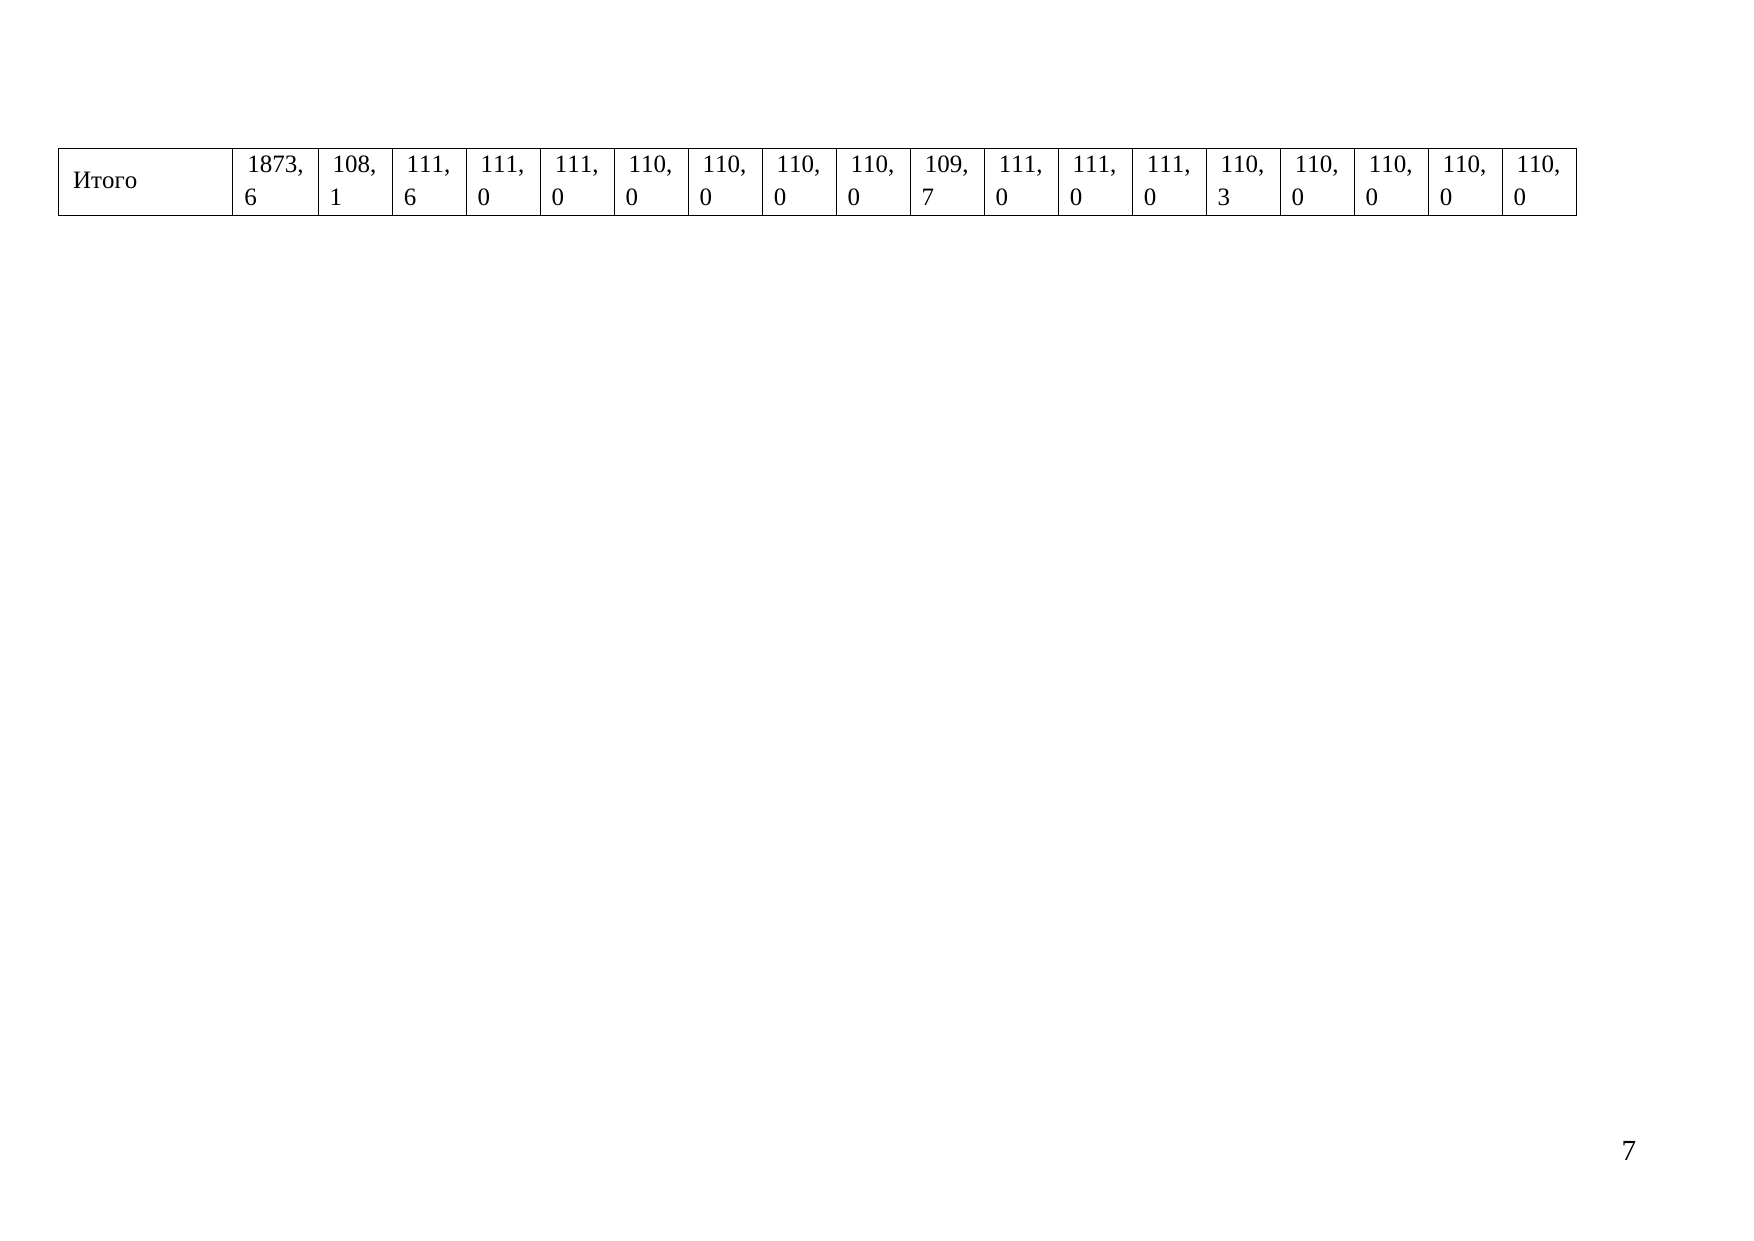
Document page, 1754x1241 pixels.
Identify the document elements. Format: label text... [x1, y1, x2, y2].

table_cell 110,0 [1281, 149, 1354, 215]
table_cell 1873,6 [233, 149, 318, 215]
table_cell 110,0 [763, 149, 836, 215]
table_cell 110,3 [1207, 149, 1280, 215]
table_cell Итого [59, 149, 232, 215]
table_cell 111,0 [1133, 149, 1206, 215]
table_cell 108,1 [319, 149, 392, 215]
table_cell 109,7 [911, 149, 984, 215]
table_cell 110,0 [689, 149, 762, 215]
table_cell 111,6 [393, 149, 466, 215]
table_cell 110,0 [837, 149, 910, 215]
table_cell 110,0 [615, 149, 688, 215]
table_cell 111,0 [985, 149, 1058, 215]
table_cell 110,0 [1355, 149, 1428, 215]
table_cell 110,0 [1429, 149, 1502, 215]
table_cell 111,0 [541, 149, 614, 215]
table_cell 111,0 [467, 149, 540, 215]
table_cell 111,0 [1059, 149, 1132, 215]
table_cell 110,0 [1503, 149, 1576, 215]
